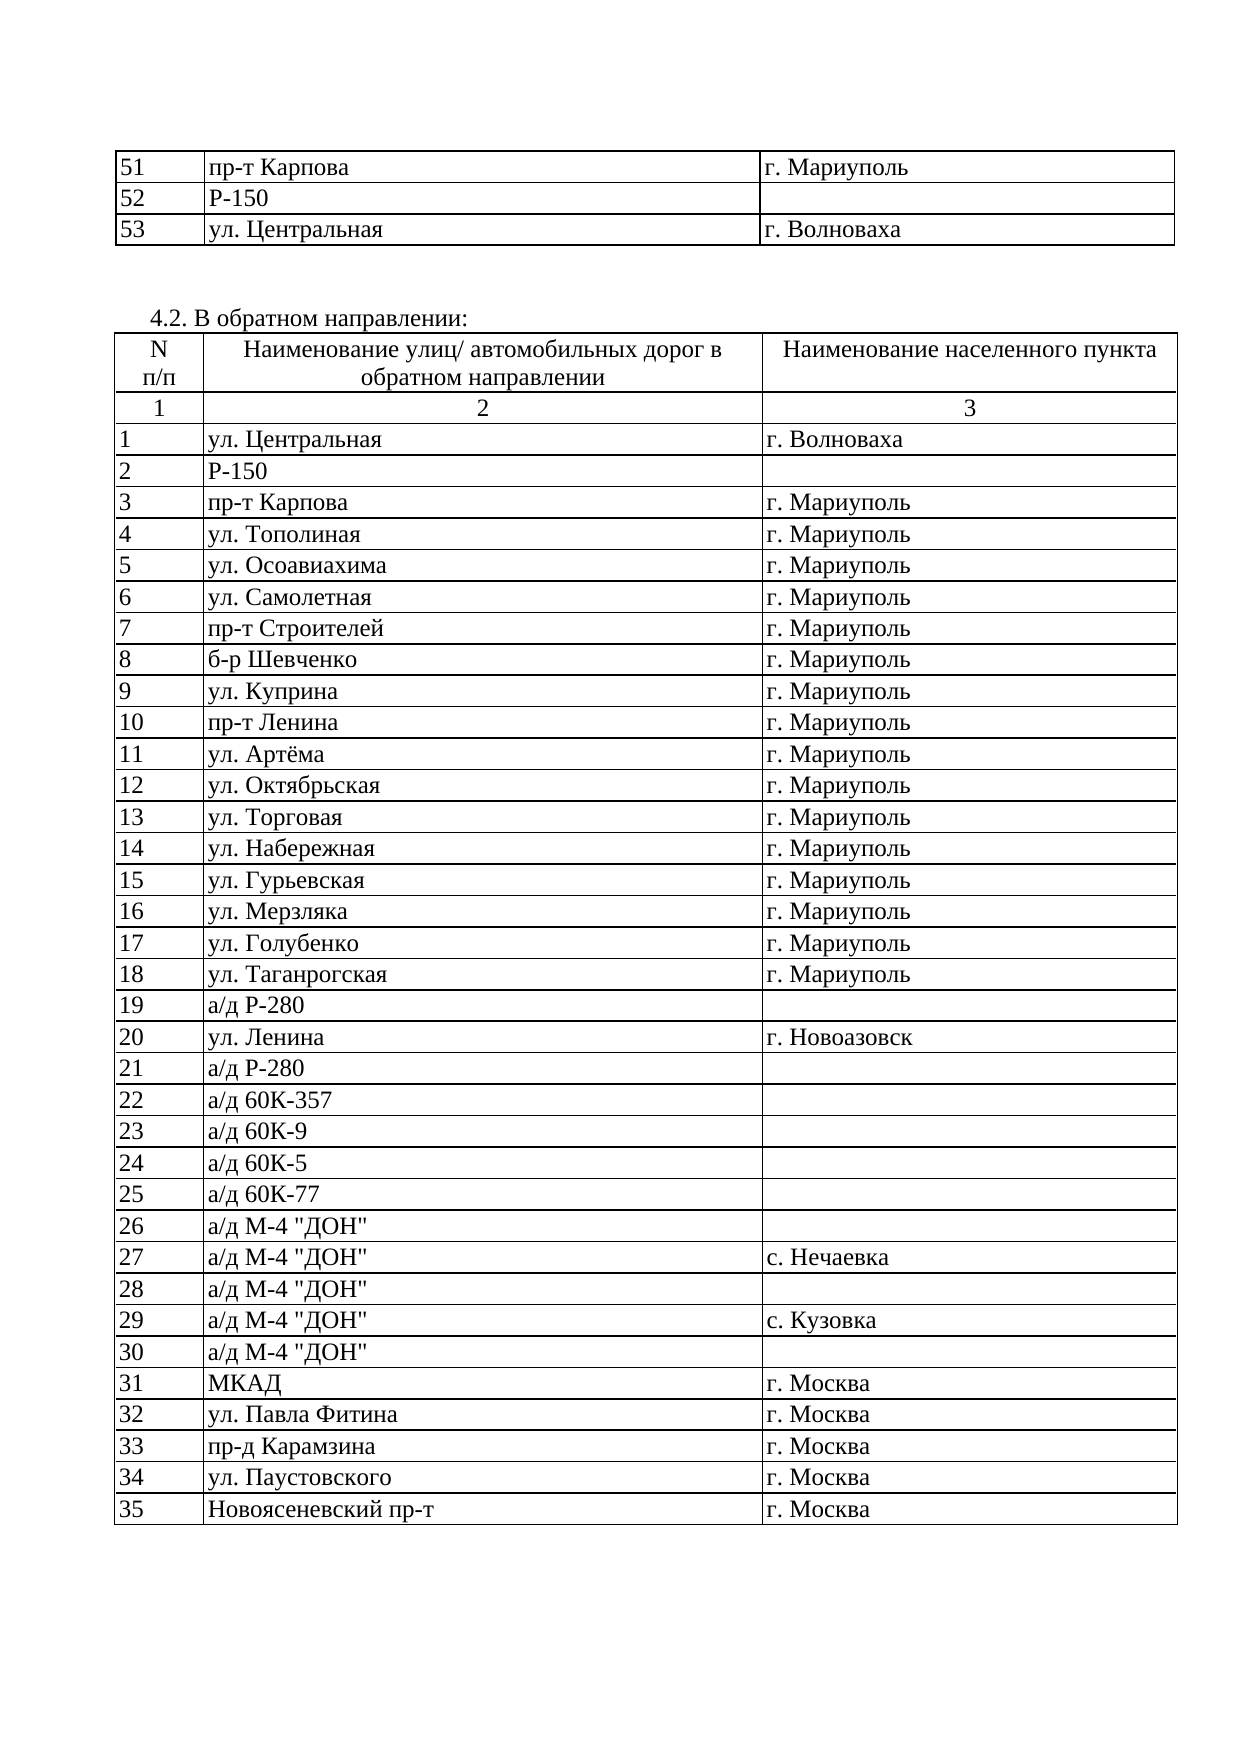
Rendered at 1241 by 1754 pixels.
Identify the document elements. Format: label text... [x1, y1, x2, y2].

table_cell ул. Павла Фитина [204, 1400, 762, 1429]
table_cell г. Волноваха [763, 423, 1177, 454]
table_cell ул. Куприна [204, 676, 762, 706]
table_cell ул. Гурьевская [204, 865, 762, 894]
table_cell г. Москва [763, 1398, 1177, 1429]
table_cell [763, 454, 1177, 486]
table_cell г. Мариуполь [763, 863, 1177, 894]
table_cell г. Мариуполь [763, 800, 1177, 832]
table_cell а/д 60К-357 [204, 1085, 762, 1115]
table_cell пр-т Строителей [204, 613, 762, 643]
table_cell а/д 60К-5 [204, 1148, 762, 1178]
table_cell 16 [115, 896, 203, 926]
table_cell [763, 1335, 1177, 1366]
table_cell 32 [115, 1399, 203, 1429]
table_cell 35 [115, 1493, 203, 1524]
table_cell 20 [115, 1021, 203, 1052]
table_cell 15 [115, 864, 203, 894]
table_cell 8 [115, 644, 203, 674]
table_cell 51 [117, 152, 204, 181]
table_cell [763, 1209, 1177, 1241]
table_cell [763, 1178, 1177, 1209]
table_cell г. Мариуполь [763, 580, 1177, 611]
table_cell 31 [115, 1368, 203, 1398]
table_cell 33 [115, 1430, 203, 1461]
table_cell ул. Октябрьская [204, 770, 762, 800]
text 4.2. В обратном направлении: [150, 303, 1090, 332]
table_cell МКАД [204, 1368, 762, 1398]
table_cell г. Мариуполь [763, 643, 1177, 674]
table_cell 18 [115, 959, 203, 989]
table_header Наименование населенного пункта [763, 334, 1177, 391]
table_cell ул. Ленина [204, 1022, 762, 1052]
table_cell [763, 1052, 1177, 1083]
table_cell 17 [115, 927, 203, 957]
table_cell 13 [115, 801, 203, 832]
table_cell г. Волноваха [761, 215, 1174, 244]
table_cell г. Мариуполь [763, 895, 1177, 926]
table_cell а/д М-4 "ДОН" [204, 1274, 762, 1303]
table_cell 52 [117, 183, 204, 213]
table_cell а/д М-4 "ДОН" [204, 1305, 762, 1335]
table_cell 25 [115, 1179, 203, 1209]
table_cell 3 [763, 391, 1177, 423]
table_cell ул. Осоавиахима [204, 550, 762, 580]
table_cell г. Москва [763, 1492, 1177, 1524]
table_cell а/д 60К-77 [204, 1179, 762, 1209]
table_cell г. Мариуполь [763, 549, 1177, 580]
table_cell ул. Паустовского [204, 1462, 762, 1492]
table_cell [763, 1272, 1177, 1303]
table_header Наименование улиц/ автомобильных дорог в обратном направлении [204, 334, 762, 391]
table_cell 10 [115, 707, 203, 737]
table_header N п/п [115, 334, 203, 391]
table_cell г. Мариуполь [763, 926, 1177, 957]
table_cell 1 [115, 392, 203, 423]
table_cell 2 [115, 455, 203, 486]
table_cell пр-т Карпова [205, 152, 759, 181]
table_cell ул. Таганрогская [204, 959, 762, 989]
table_cell с. Нечаевка [763, 1241, 1177, 1272]
table_cell [763, 1115, 1177, 1146]
table_cell а/д Р-280 [204, 1053, 762, 1083]
table_cell ул. Торговая [204, 802, 762, 832]
table_cell 12 [115, 770, 203, 800]
table_cell г. Мариуполь [763, 958, 1177, 989]
table_cell г. Новоазовск [763, 1020, 1177, 1052]
table_cell а/д М-4 "ДОН" [204, 1211, 762, 1241]
table_cell с. Кузовка [763, 1304, 1177, 1335]
table_cell г. Москва [763, 1461, 1177, 1492]
table_cell ул. Артёма [204, 739, 762, 769]
table_cell 24 [115, 1147, 203, 1178]
table_cell 4 [115, 518, 203, 548]
table_cell [761, 183, 1174, 213]
table_cell г. Мариуполь [763, 737, 1177, 769]
table_cell 11 [115, 738, 203, 769]
table_cell 34 [115, 1462, 203, 1492]
table_cell а/д Р-280 [204, 991, 762, 1020]
table_cell 21 [115, 1053, 203, 1083]
table_cell пр-д Карамзина [204, 1431, 762, 1461]
table_cell б-р Шевченко [204, 645, 762, 674]
table_cell 2 [204, 393, 762, 423]
table_cell ул. Тополиная [204, 519, 762, 548]
table_cell 30 [115, 1336, 203, 1366]
table_cell пр-т Ленина [204, 707, 762, 737]
table_cell ул. Центральная [205, 215, 759, 244]
table_cell г. Мариуполь [763, 832, 1177, 863]
table_cell 23 [115, 1116, 203, 1146]
table_cell 6 [115, 581, 203, 611]
table_cell г. Мариуполь [763, 517, 1177, 548]
table_cell Р-150 [205, 183, 759, 213]
table_cell 53 [117, 215, 204, 244]
table_cell ул. Голубенко [204, 928, 762, 957]
table_cell пр-т Карпова [204, 487, 762, 517]
table_cell 3 [115, 487, 203, 517]
table_cell г. Москва [763, 1366, 1177, 1398]
table_cell а/д М-4 "ДОН" [204, 1242, 762, 1272]
table_cell ул. Самолетная [204, 582, 762, 611]
table_cell г. Мариуполь [763, 674, 1177, 706]
table_cell ул. Набережная [204, 833, 762, 863]
table_cell 14 [115, 833, 203, 863]
table_cell 19 [115, 990, 203, 1020]
table_cell 7 [115, 613, 203, 643]
table_cell [763, 1083, 1177, 1115]
table_cell г. Мариуполь [763, 611, 1177, 643]
table_cell 29 [115, 1305, 203, 1335]
table_cell 26 [115, 1210, 203, 1241]
table_cell г. Мариуполь [763, 769, 1177, 800]
table_cell г. Москва [763, 1429, 1177, 1461]
table_cell Новоясеневский пр-т [204, 1494, 762, 1524]
table_cell [763, 989, 1177, 1020]
table_cell 1 [115, 424, 203, 454]
table_cell г. Мариуполь [761, 152, 1174, 181]
table_cell г. Мариуполь [763, 486, 1177, 517]
table_cell ул. Центральная [204, 424, 762, 454]
table_cell ул. Мерзляка [204, 896, 762, 926]
table_cell 27 [115, 1242, 203, 1272]
table_cell а/д 60К-9 [204, 1116, 762, 1146]
table_cell 28 [115, 1273, 203, 1303]
table_cell 5 [115, 550, 203, 580]
table_cell 9 [115, 675, 203, 706]
table_cell а/д М-4 "ДОН" [204, 1337, 762, 1366]
table_cell [763, 1146, 1177, 1178]
table_cell 22 [115, 1084, 203, 1115]
table_cell г. Мариуполь [763, 706, 1177, 737]
table_cell Р-150 [204, 456, 762, 486]
